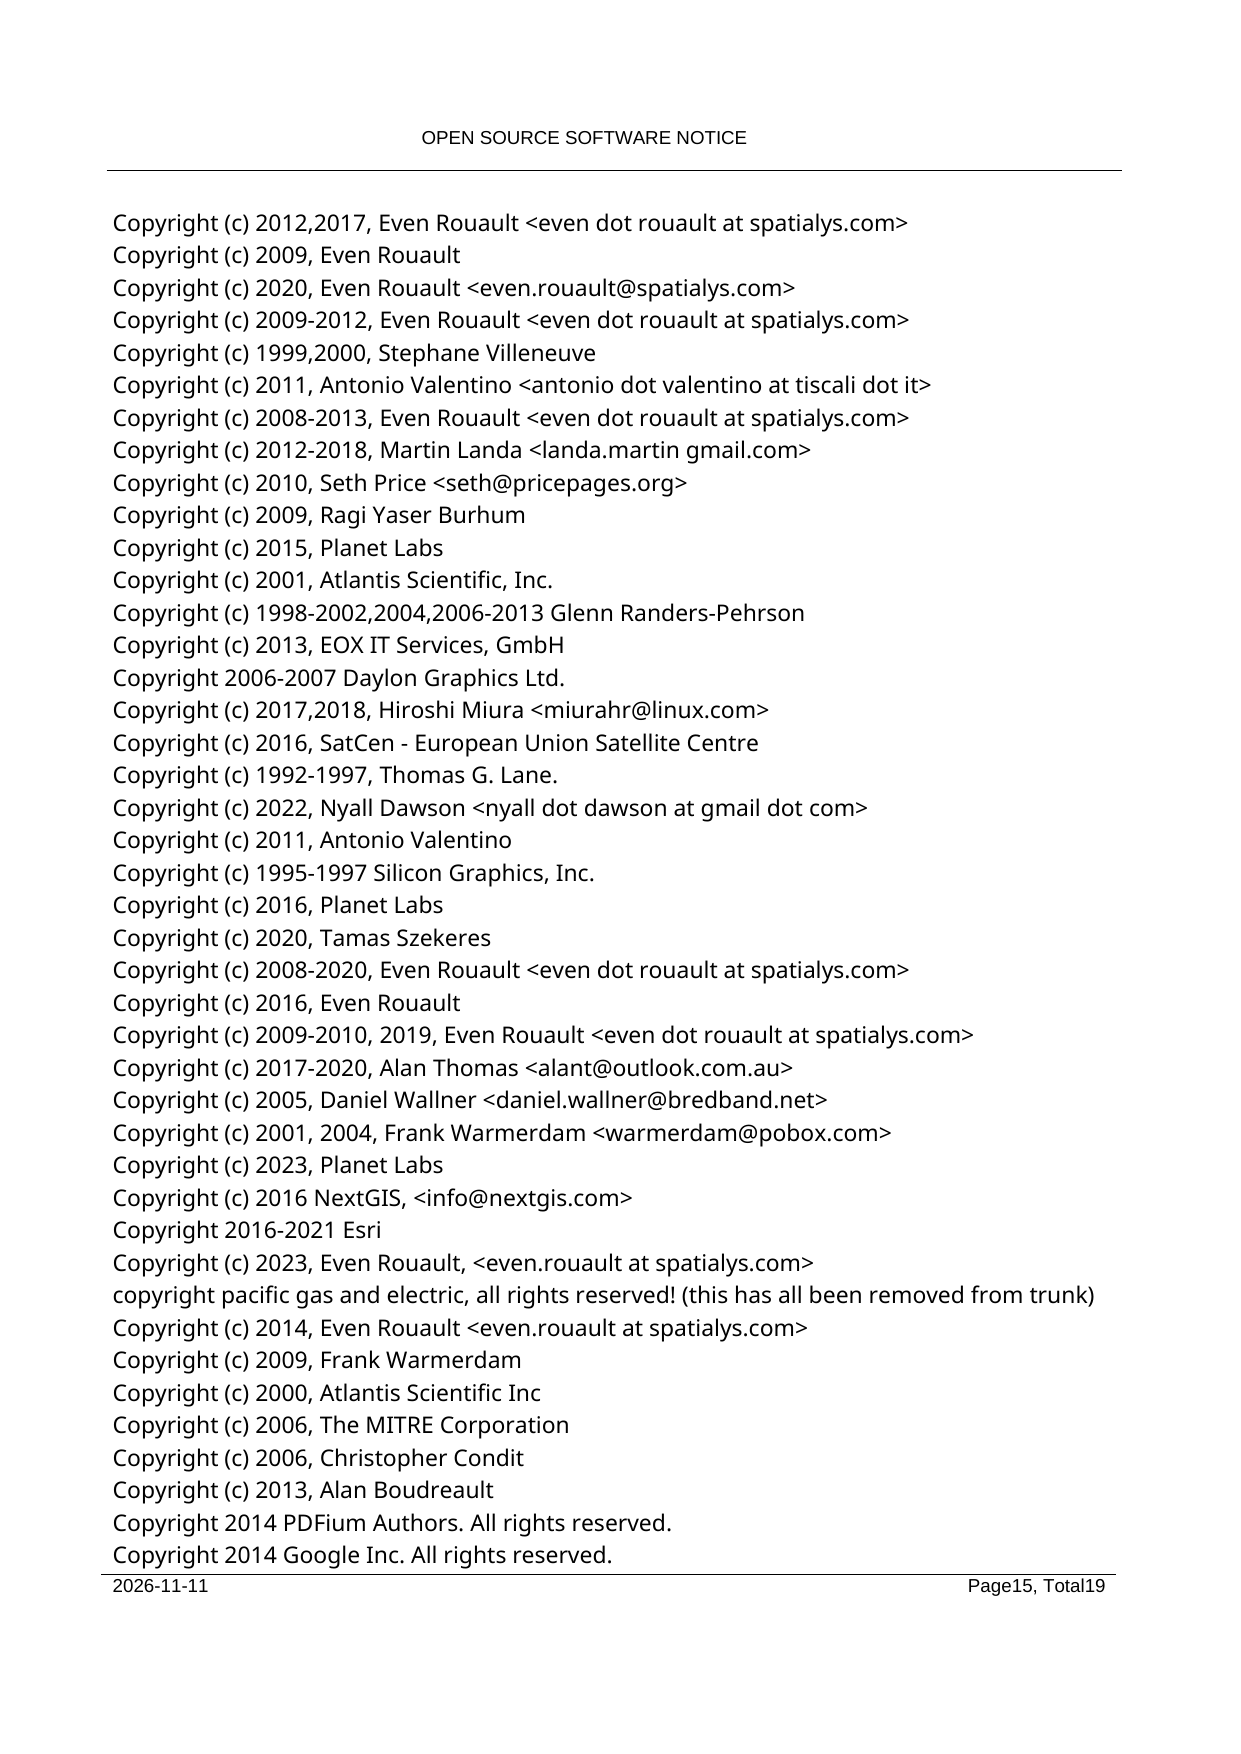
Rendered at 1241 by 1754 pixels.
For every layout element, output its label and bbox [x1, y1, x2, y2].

text [112, 206, 1128, 1571]
